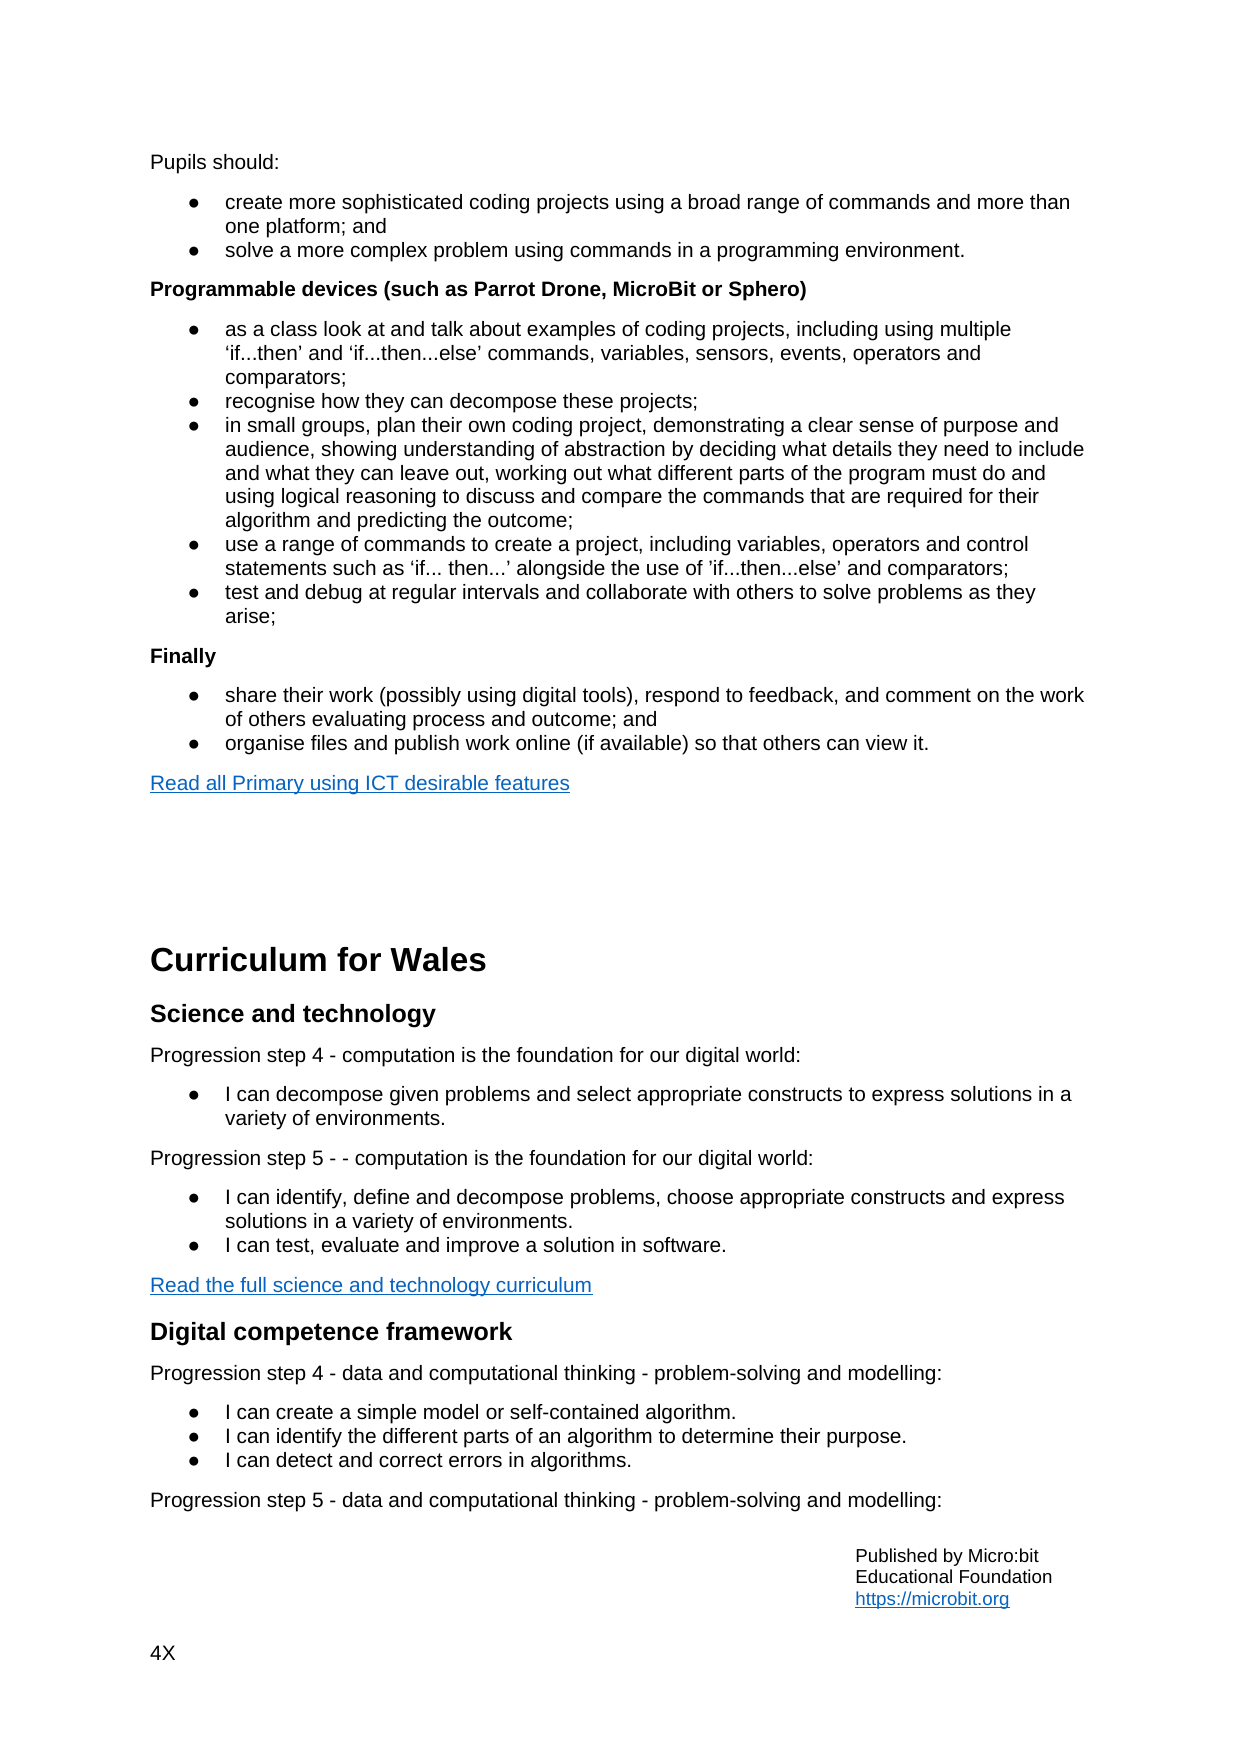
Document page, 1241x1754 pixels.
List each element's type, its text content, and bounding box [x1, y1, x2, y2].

list I can create a simple model or self-contained algorithm. [187, 1400, 1090, 1424]
text Progression step 5 - - computation is the foundation for our digital world: [150, 1146, 1090, 1169]
text Finally [150, 644, 1090, 668]
list I can decompose given problems and select appropriate constructs to express solutions in a variety of environments. [187, 1082, 1090, 1130]
list as a class look at and talk about examples of coding projects, including using multiple ‘if...then’ and ‘if...then...else’ commands, variables, sensors, events, operators and comparators; [187, 317, 1090, 388]
subtitle Digital competence framework [150, 1317, 1090, 1345]
list create more sophisticated coding projects using a broad range of commands and more than one platform; and [187, 189, 1090, 237]
list I can identify the different parts of an algorithm to determine their purpose. [187, 1424, 1090, 1448]
text Progression step 4 - computation is the foundation for our digital world: [150, 1042, 1090, 1066]
list I can identify, define and decompose problems, choose appropriate constructs and express solutions in a variety of environments. [187, 1185, 1090, 1233]
list use a range of commands to create a project, including variables, operators and control statements such as ‘if... then...’ alongside the use of ’if...then...else’ and comparators; [187, 532, 1090, 580]
list I can detect and correct errors in algorithms. [187, 1448, 1090, 1472]
subtitle Science and technology [150, 999, 1090, 1027]
list recognise how they can decompose these projects; [187, 388, 1090, 412]
text Progression step 5 - data and computational thinking - problem-solving and modelling: [150, 1487, 1090, 1511]
text Read all Primary using ICT desirable features [150, 771, 1090, 795]
text Pupils should: [150, 150, 1090, 174]
text Programmable devices (such as Parrot Drone, MicroBit or Sphero) [150, 277, 1090, 301]
list in small groups, plan their own coding project, demonstrating a clear sense of purpose and audience, showing understanding of abstraction by deciding what details they need to include and what they can leave out, working out what different parts of the program must do and using logical reasoning to discuss and compare the commands that are required for their algorithm and predicting the outcome; [187, 412, 1090, 532]
text Progression step 4 - data and computational thinking - problem-solving and modelling: [150, 1360, 1090, 1384]
list organise files and publish work online (if available) so that others can view it. [187, 731, 1090, 755]
list solve a more complex problem using commands in a programming environment. [187, 237, 1090, 261]
list share their work (possibly using digital tools), respond to feedback, and comment on the work of others evaluating process and outcome; and [187, 683, 1090, 731]
list I can test, evaluate and improve a solution in software. [187, 1233, 1090, 1257]
subtitle Curriculum for Wales [150, 940, 1090, 979]
text Read the full science and technology curriculum [150, 1273, 1090, 1297]
list test and debug at regular intervals and collaborate with others to solve problems as they arise; [187, 580, 1090, 628]
